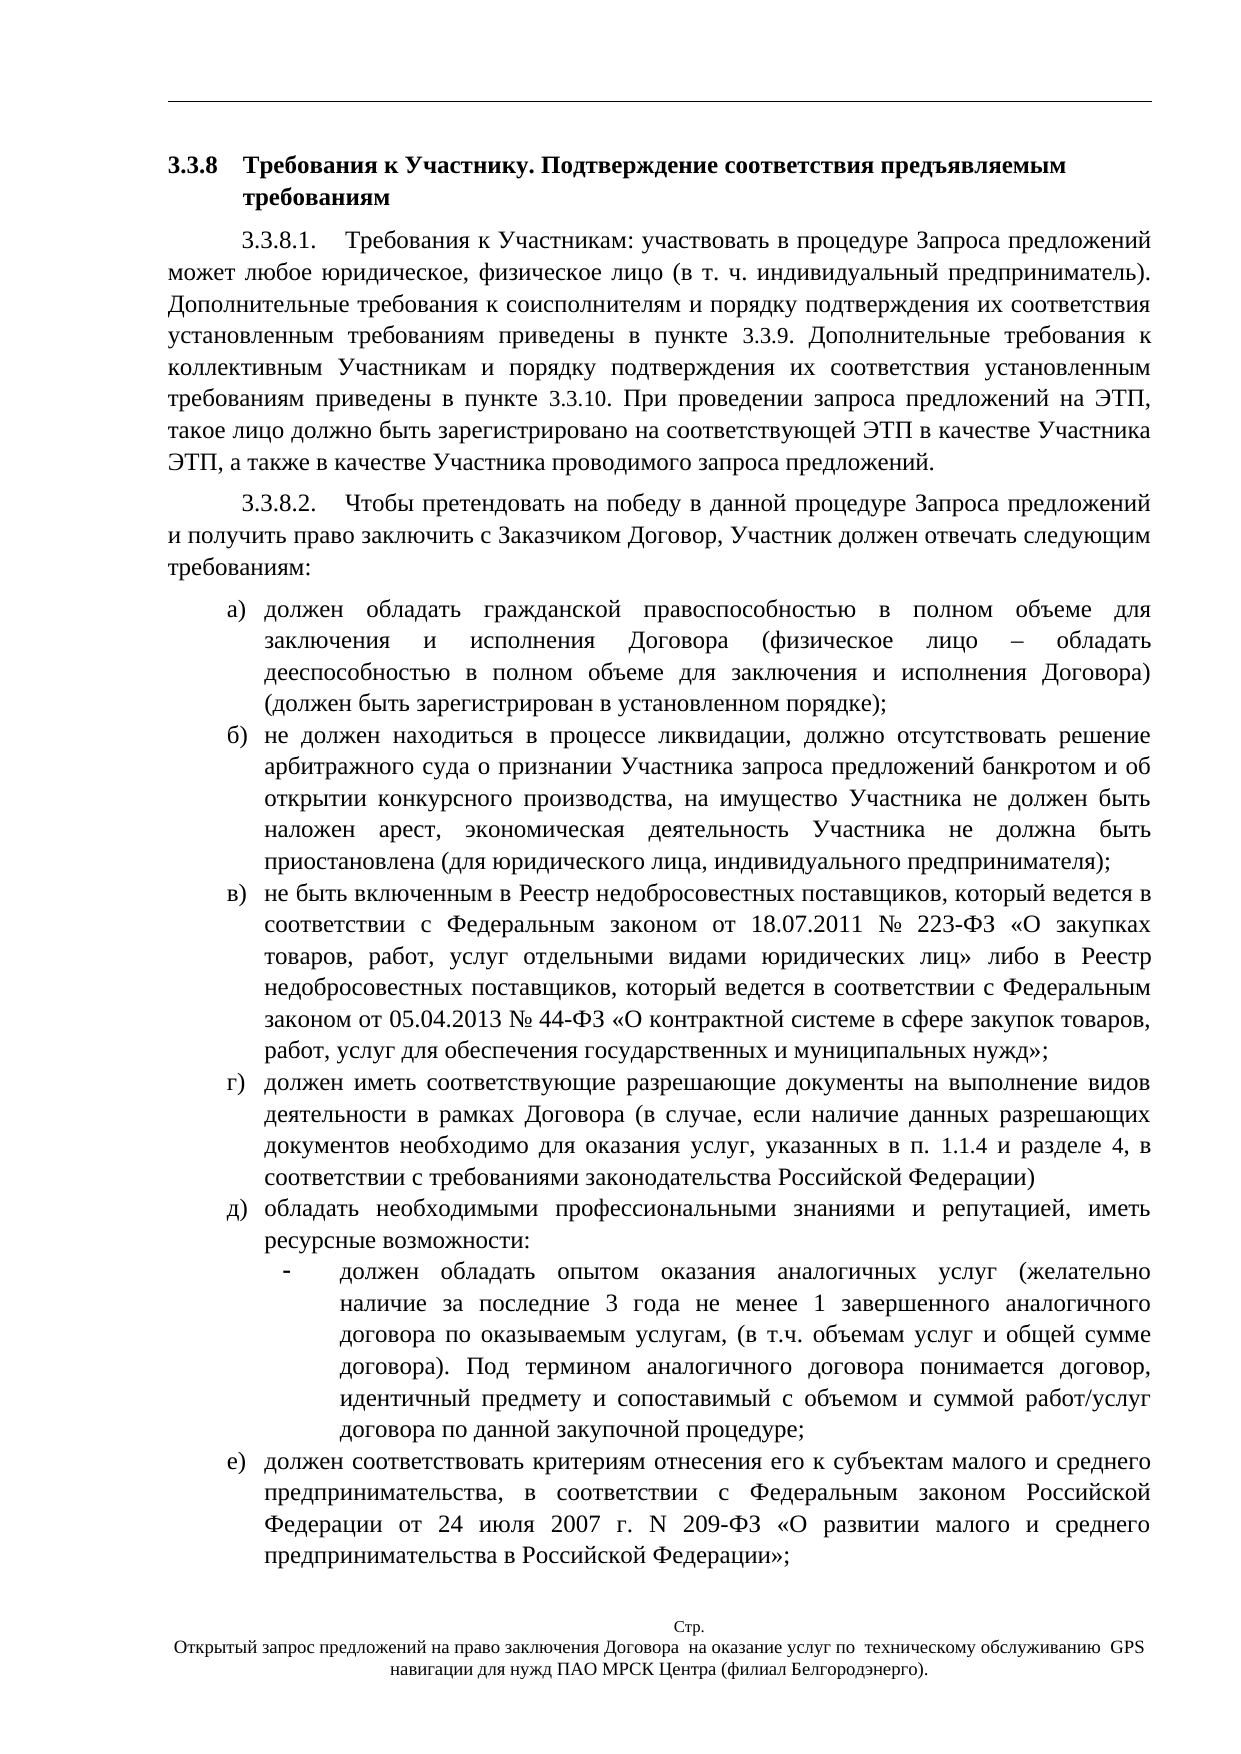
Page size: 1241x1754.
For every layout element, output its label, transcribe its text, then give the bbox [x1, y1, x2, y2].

list не быть включенным в Реестр недобросовестных поставщиков, который ведется в соответствии с Федеральным законом от 18.07.2011 № 223-ФЗ «О закупках товаров, работ, услуг отдельными видами юридических лиц» либо в Реестр недобросовестных поставщиков, который ведется в соответствии с Федеральным законом от 05.04.2013 № 44-ФЗ «О контрактной системе в сфере закупок товаров, работ, услуг для обеспечения государственных и муниципальных нужд»; [227, 878, 1152, 1064]
list должен соответствовать критериям отнесения его к субъектам малого и среднего предпринимательства, в соответствии с Федеральным законом Российской Федерации от 24 июля 2007 г. N 209-ФЗ «О развитии малого и среднего предпринимательства в Российской Федерации»; [227, 1446, 1152, 1569]
list не должен находиться в процессе ликвидации, должно отсутствовать решение арбитражного суда о признании Участника запроса предложений банкротом и об открытии конкурсного производства, на имущество Участника не должен быть наложен арест, экономическая деятельность Участника не должна быть приостановлена (для юридического лица, индивидуального предпринимателя); [227, 720, 1152, 875]
list обладать необходимыми профессиональными знаниями и репутацией, иметь ресурсные возможности: [227, 1193, 1152, 1254]
list должен обладать опытом оказания аналогичных услуг (желательно наличие за последние 3 года не менее 1 завершенного аналогичного договора по оказываемым услугам, (в т.ч. объемам услуг и общей сумме договора). Под термином аналогичного договора понимается договор, идентичный предмету и сопоставимый с объемом и суммой работ/услуг договора по данной закупочной процедуре; [282, 1256, 1152, 1443]
list Чтобы претендовать на победу в данной процедуре Запроса предложений и получить право заключить с Заказчиком Договор, Участник должен отвечать следующим требованиям: [168, 488, 1152, 580]
list Требования к Участникам: участвовать в процедуре Запроса предложений может любое юридическое, физическое лицо (в т. ч. индивидуальный предприниматель). Дополнительные требования к соисполнителям и порядку подтверждения их соответствия установленным требованиям приведены в пункте 3.3.9. Дополнительные требования к коллективным Участникам и порядку подтверждения их соответствия установленным требованиям приведены в пункте 3.3.10. При проведении запроса предложений на ЭТП, такое лицо должно быть зарегистрировано на соответствующей ЭТП в качестве Участника ЭТП, а также в качестве Участника проводимого запроса предложений. [168, 226, 1152, 475]
subtitle Требования к Участнику. Подтверждение соответствия предъявляемым требованиям [168, 150, 1152, 210]
list должен иметь соответствующие разрешающие документы на выполнение видов деятельности в рамках Договора (в случае, если наличие данных разрешающих документов необходимо для оказания услуг, указанных в п. 1.1.4 и разделе 4, в соответствии с требованиями законодательства Российской Федерации) [227, 1067, 1152, 1191]
list должен обладать гражданской правоспособностью в полном объеме для заключения и исполнения Договора (физическое лицо – обладать дееспособностью в полном объеме для заключения и исполнения Договора) (должен быть зарегистрирован в установленном порядке); [227, 594, 1152, 717]
